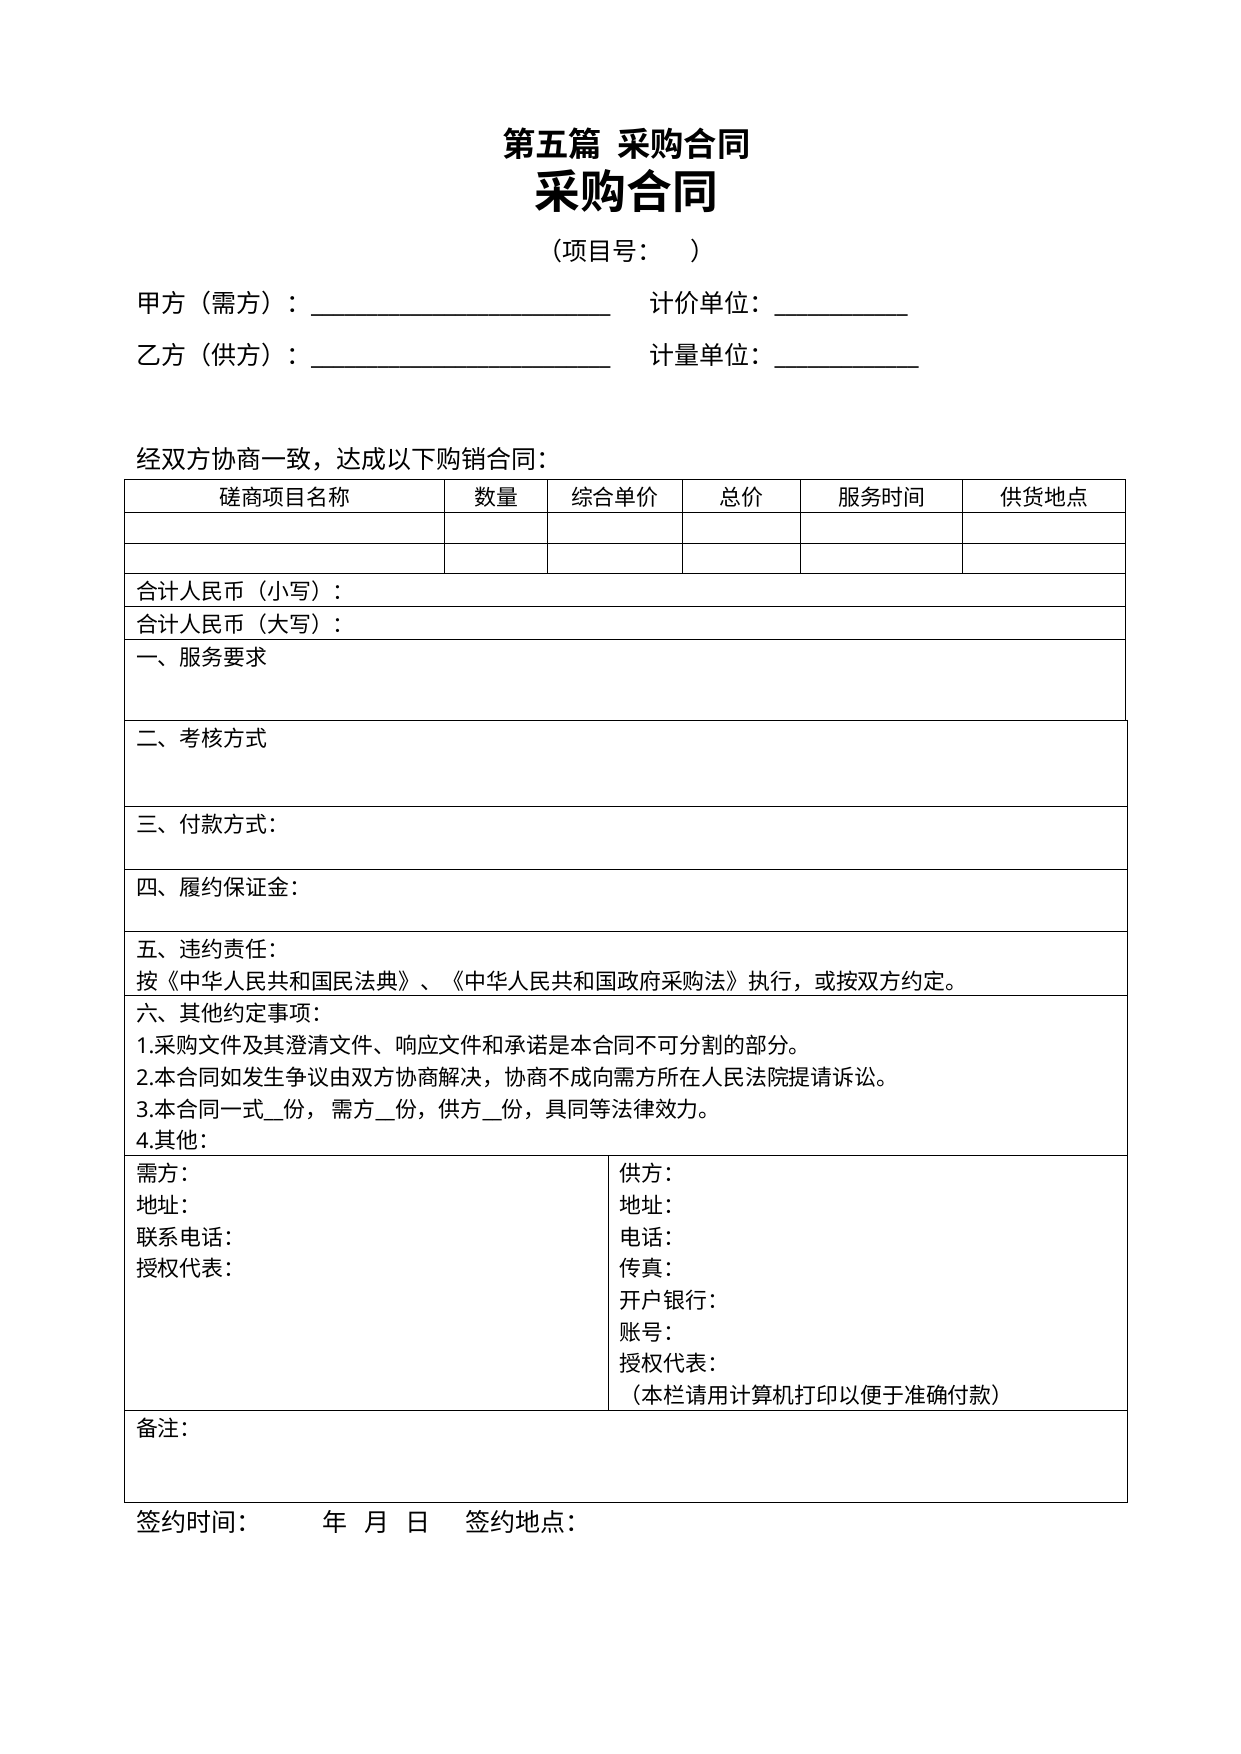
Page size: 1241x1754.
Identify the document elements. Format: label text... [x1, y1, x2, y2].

text 经双方协商一致，达成以下购销合同： [136, 427, 1116, 479]
table_cell [445, 513, 547, 542]
table_cell 三、付款方式： [125, 807, 1127, 868]
table_cell [445, 544, 547, 573]
table_header 总价 [683, 480, 800, 512]
table_cell 六、其他约定事项： 1.采购文件及其澄清文件、响应文件和承诺是本合同不可分割的部分。 2.本合同如发生争议由双方协商解决，协商不成向需方所在人民法院提请诉讼。 3.本合同一式__份， 需方__份，供方__份，具同等法律效力。 4.其他： [125, 996, 1127, 1155]
table_cell [548, 513, 682, 542]
subtitle 第五篇 采购合同 [136, 118, 1116, 166]
table_cell 五、违约责任： 按《中华人民共和国民法典》、《中华人民共和国政府采购法》执行，或按双方约定。 [125, 932, 1127, 995]
table_header 磋商项目名称 [125, 480, 444, 512]
table_cell [548, 544, 682, 573]
table_header 服务时间 [801, 480, 962, 512]
table_cell [125, 513, 444, 542]
table_cell [963, 544, 1125, 573]
table_cell 合计人民币（大写）： [125, 607, 1125, 639]
table_cell [801, 513, 962, 542]
table_header 供货地点 [963, 480, 1125, 512]
table_cell [125, 544, 444, 573]
table_cell 供方： 地址： 电话： 传真： 开户银行： 账号： 授权代表： （本栏请用计算机打印以便于准确付款） [609, 1156, 1127, 1409]
table_cell 二、考核方式 [125, 721, 1127, 806]
table_cell 一、服务要求 [125, 640, 1125, 719]
table_cell 合计人民币（小写）： [125, 574, 1125, 606]
table_cell [801, 544, 962, 573]
table_cell 备注： [125, 1411, 1127, 1502]
table_cell 四、履约保证金： [125, 870, 1127, 931]
text 甲方（需方）：___________________________ 计价单位：____________ [136, 271, 1116, 323]
table_cell 需方： 地址： 联系电话： 授权代表： [125, 1156, 608, 1409]
text （项目号： ） [136, 218, 1116, 271]
table_cell [683, 544, 800, 573]
table_cell [963, 513, 1125, 542]
text 采购合同 [136, 166, 1116, 218]
table_header 数量 [445, 480, 547, 512]
text 签约时间： 年 月 日 签约地点： [136, 1503, 1116, 1539]
text 乙方（供方）：___________________________ 计量单位：_____________ [136, 323, 1116, 375]
table_header 综合单价 [548, 480, 682, 512]
table_cell [683, 513, 800, 542]
